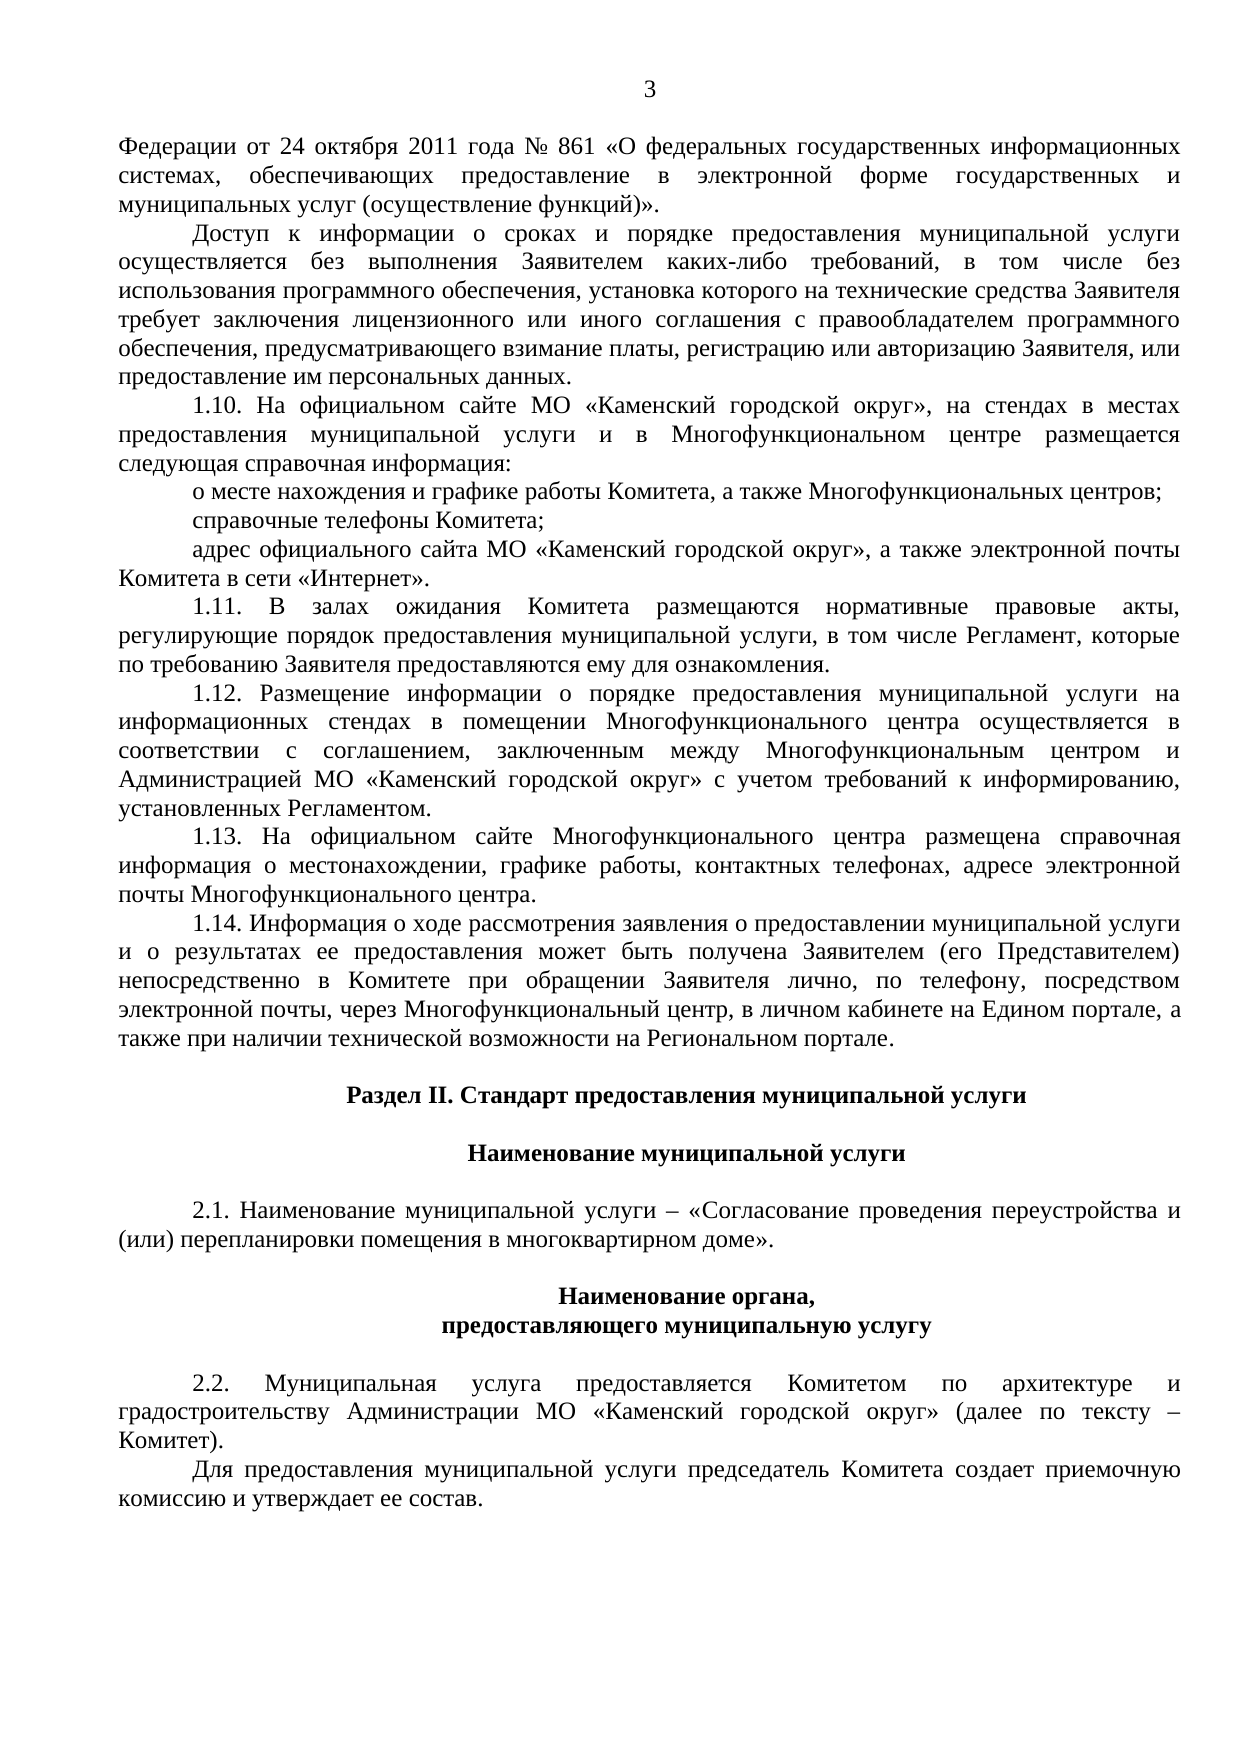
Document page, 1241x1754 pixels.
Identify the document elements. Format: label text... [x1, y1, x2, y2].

text 2.2. Муниципальная услуга предоставляется Комитетом по архитектуре и градостроительству Администрации МО «Каменский городской округ» (далее по тексту – Комитет). [118, 1368, 1181, 1454]
text 1.10. На официальном сайте МО «Каменский городской округ», на стендах в местах предоставления муниципальной услуги и в Многофункциональном центре размещается следующая справочная информация: [118, 390, 1181, 476]
text Наименование органа, [118, 1281, 1181, 1310]
text адрес официального сайта МО «Каменский городской округ», а также электронной почты Комитета в сети «Интернет». [118, 534, 1181, 591]
text Наименование муниципальной услуги [118, 1138, 1181, 1166]
text Доступ к информации о сроках и порядке предоставления муниципальной услуги осуществляется без выполнения Заявителем каких-либо требований, в том числе без использования программного обеспечения, установка которого на технические средства Заявителя требует заключения лицензионного или иного соглашения с правообладателем программного обеспечения, предусматривающего взимание платы, регистрацию или авторизацию Заявителя, или предоставление им персональных данных. [118, 218, 1181, 390]
text предоставляющего муниципальную услугу [118, 1310, 1181, 1339]
text Для предоставления муниципальной услуги председатель Комитета создает приемочную комиссию и утверждает ее состав. [118, 1454, 1181, 1511]
text Раздел II. Стандарт предоставления муниципальной услуги [118, 1080, 1181, 1109]
text 1.12. Размещение информации о порядке предоставления муниципальной услуги на информационных стендах в помещении Многофункционального центра осуществляется в соответствии с соглашением, заключенным между Многофункциональным центром и Администрацией МО «Каменский городской округ» с учетом требований к информированию, установленных Регламентом. [118, 678, 1181, 821]
text о месте нахождения и графике работы Комитета, а также Многофункциональных центров; [118, 476, 1181, 505]
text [118, 131, 1181, 218]
text 1.13. На официальном сайте Многофункционального центра размещена справочная информация о местонахождении, графике работы, контактных телефонах, адресе электронной почты Многофункционального центра. [118, 821, 1181, 908]
text справочные телефоны Комитета; [118, 505, 1181, 534]
text 1.11. В залах ожидания Комитета размещаются нормативные правовые акты, регулирующие порядок предоставления муниципальной услуги, в том числе Регламент, которые по требованию Заявителя предоставляются ему для ознакомления. [118, 591, 1181, 678]
text 1.14. Информация о ходе рассмотрения заявления о предоставлении муниципальной услуги и о результатах ее предоставления может быть получена Заявителем (его Представителем) непосредственно в Комитете при обращении Заявителя лично, по телефону, посредством электронной почты, через Многофункциональный центр, в личном кабинете на Едином портале, а также при наличии технической возможности на Региональном портале. [118, 908, 1181, 1051]
text 2.1. Наименование муниципальной услуги – «Согласование проведения переустройства и (или) перепланировки помещения в многоквартирном доме». [118, 1195, 1181, 1253]
